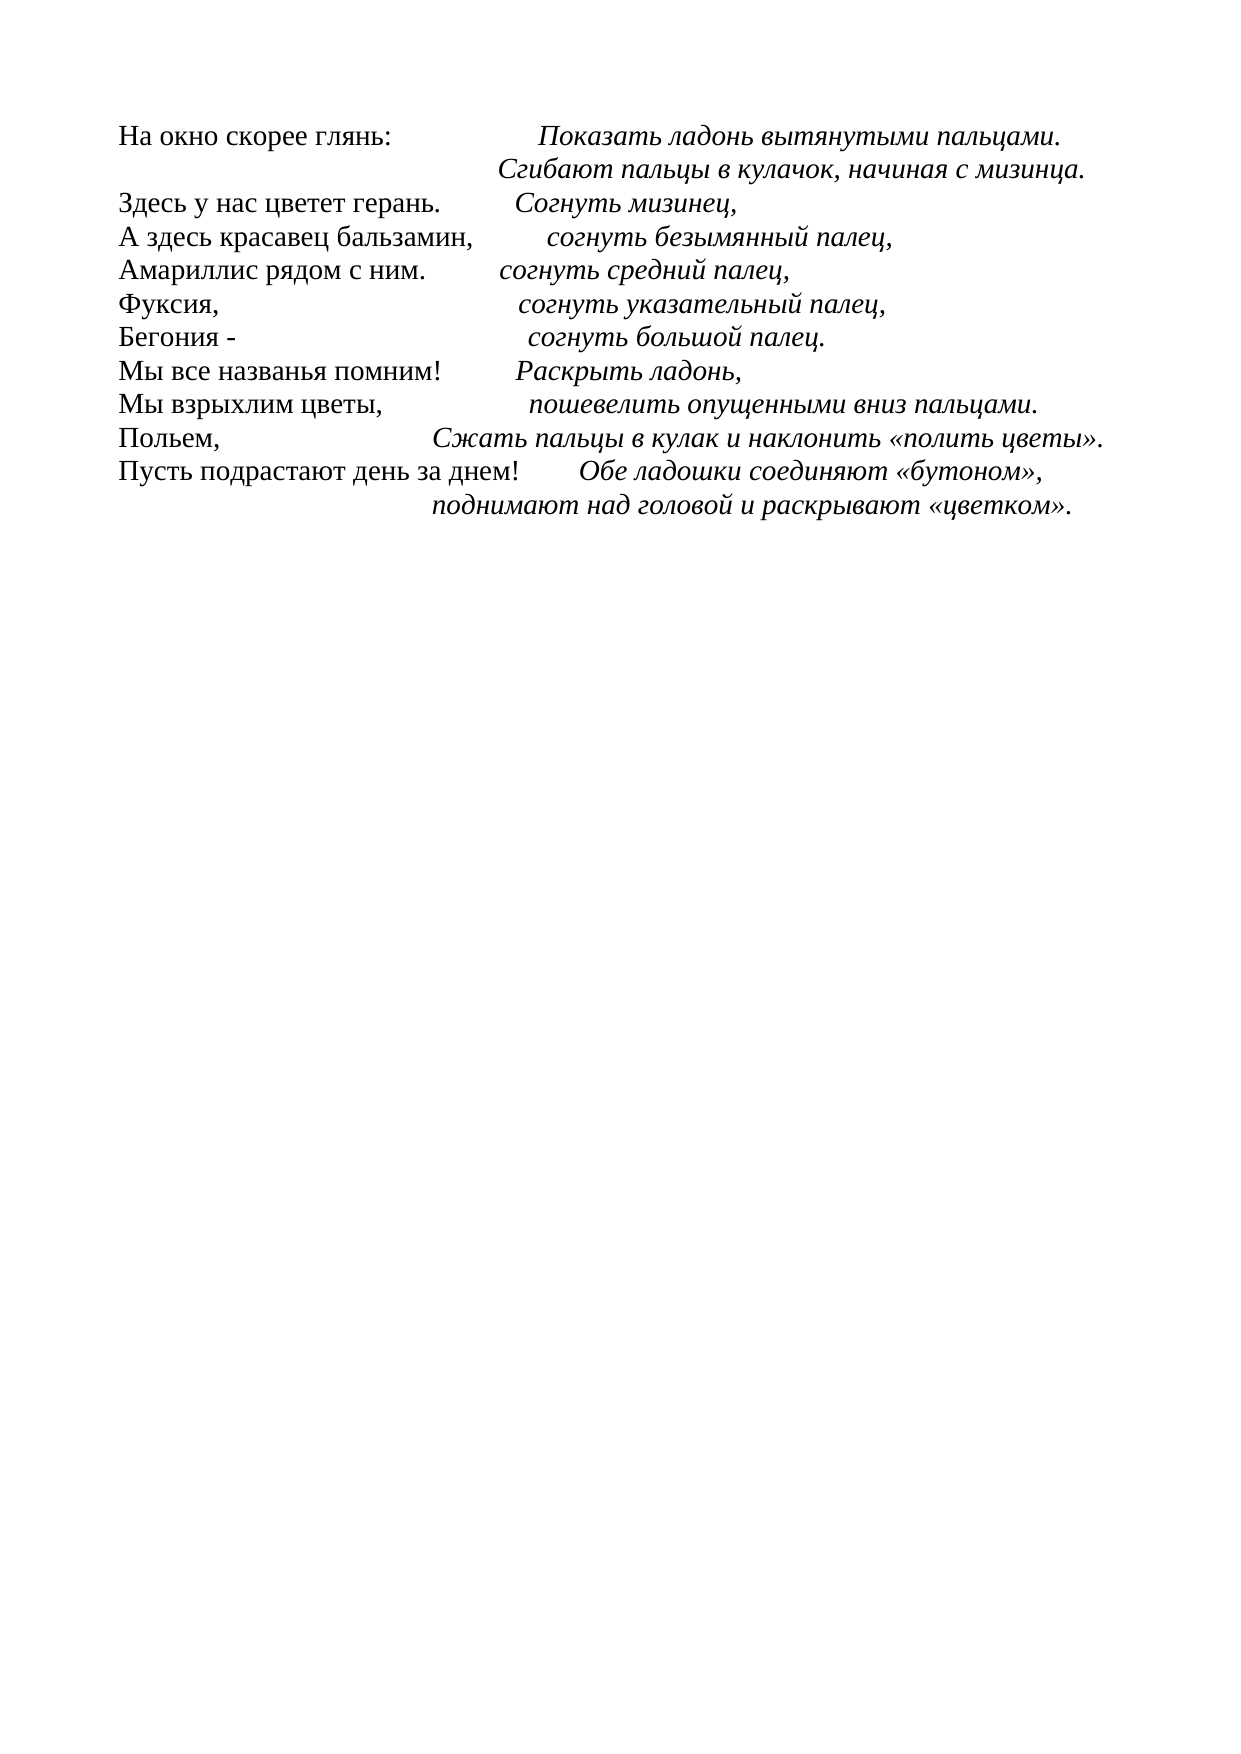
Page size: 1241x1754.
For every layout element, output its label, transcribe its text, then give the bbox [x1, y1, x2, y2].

text Сгибают пальцы в кулачок, начиная с мизинца. [118, 152, 1137, 185]
text Мы взрыхлим цветы, пошевелить опущенными вниз пальцами. [118, 386, 1137, 420]
text На окно скорее глянь: Показать ладонь вытянутыми пальцами. [118, 118, 1137, 152]
text Бегония - согнуть большой палец. [118, 319, 1137, 353]
text Пусть подрастают день за днем! Обе ладошки соединяют «бутоном», [118, 453, 1137, 487]
text Фуксия, согнуть указательный палец, [118, 286, 1137, 319]
text Мы все названья помним! Раскрыть ладонь, [118, 353, 1137, 386]
text Польем, Сжать пальцы в кулак и наклонить «полить цветы». [118, 420, 1137, 453]
text Здесь у нас цветет герань. Согнуть мизинец, [118, 185, 1137, 219]
text поднимают над головой и раскрывают «цветком». [118, 487, 1137, 521]
text А здесь красавец бальзамин, согнуть безымянный палец, [118, 219, 1137, 252]
text Амариллис рядом с ним. согнуть средний палец, [118, 252, 1137, 286]
